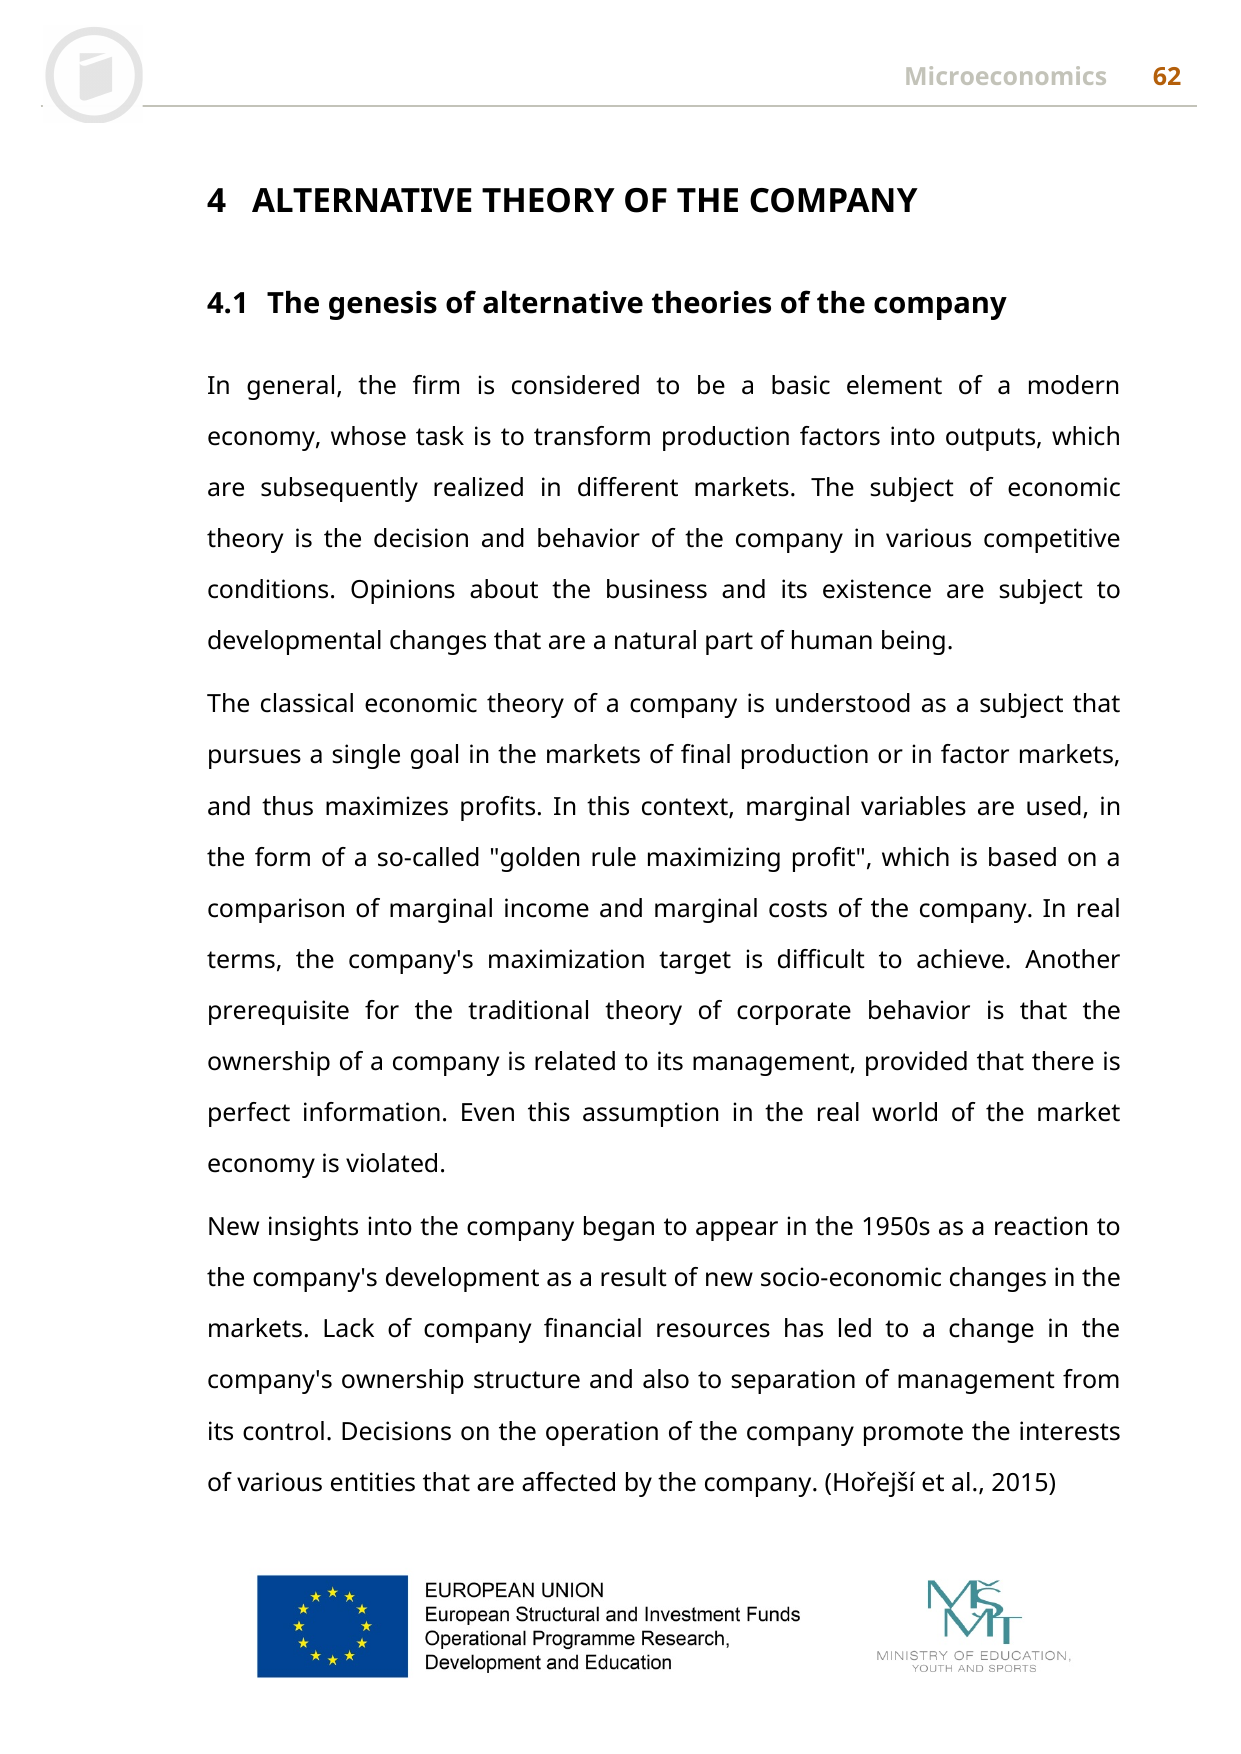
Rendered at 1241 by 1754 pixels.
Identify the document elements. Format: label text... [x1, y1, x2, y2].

subtitle ALTERNATIVE THEORY OF THE COMPANY [207, 177, 1122, 223]
text New insights into the company began to appear in the 1950s as a reaction to the company's development as a result of new socio-economic changes in the markets. Lack of company financial resources has led to a change in the company's ownership structure and also to separation of management from its control. Decisions on the operation of the company promote the interests of various entities that are affected by the company. (Hořejší et al., 2015) [207, 1209, 1122, 1498]
picture [206, 1524, 1121, 1728]
subtitle The genesis of alternative theories of the company [207, 283, 1122, 322]
text In general, the firm is considered to be a basic element of a modern economy, whose task is to transform production factors into outputs, which are subsequently realized in different markets. The subject of economic theory is the decision and behavior of the company in various competitive conditions. Opinions about the business and its existence are subject to developmental changes that are a natural part of human being. [207, 367, 1122, 657]
text The classical economic theory of a company is understood as a subject that pursues a single goal in the markets of final production or in factor markets, and thus maximizes profits. In this context, marginal variables are used, in the form of a so-called "golden rule maximizing profit", which is based on a comparison of marginal income and marginal costs of the company. In real terms, the company's maximization target is difficult to achieve. Another prerequisite for the traditional theory of corporate behavior is that the ownership of a company is related to its management, provided that there is perfect information. Even this assumption in the real world of the market economy is violated. [207, 686, 1122, 1179]
